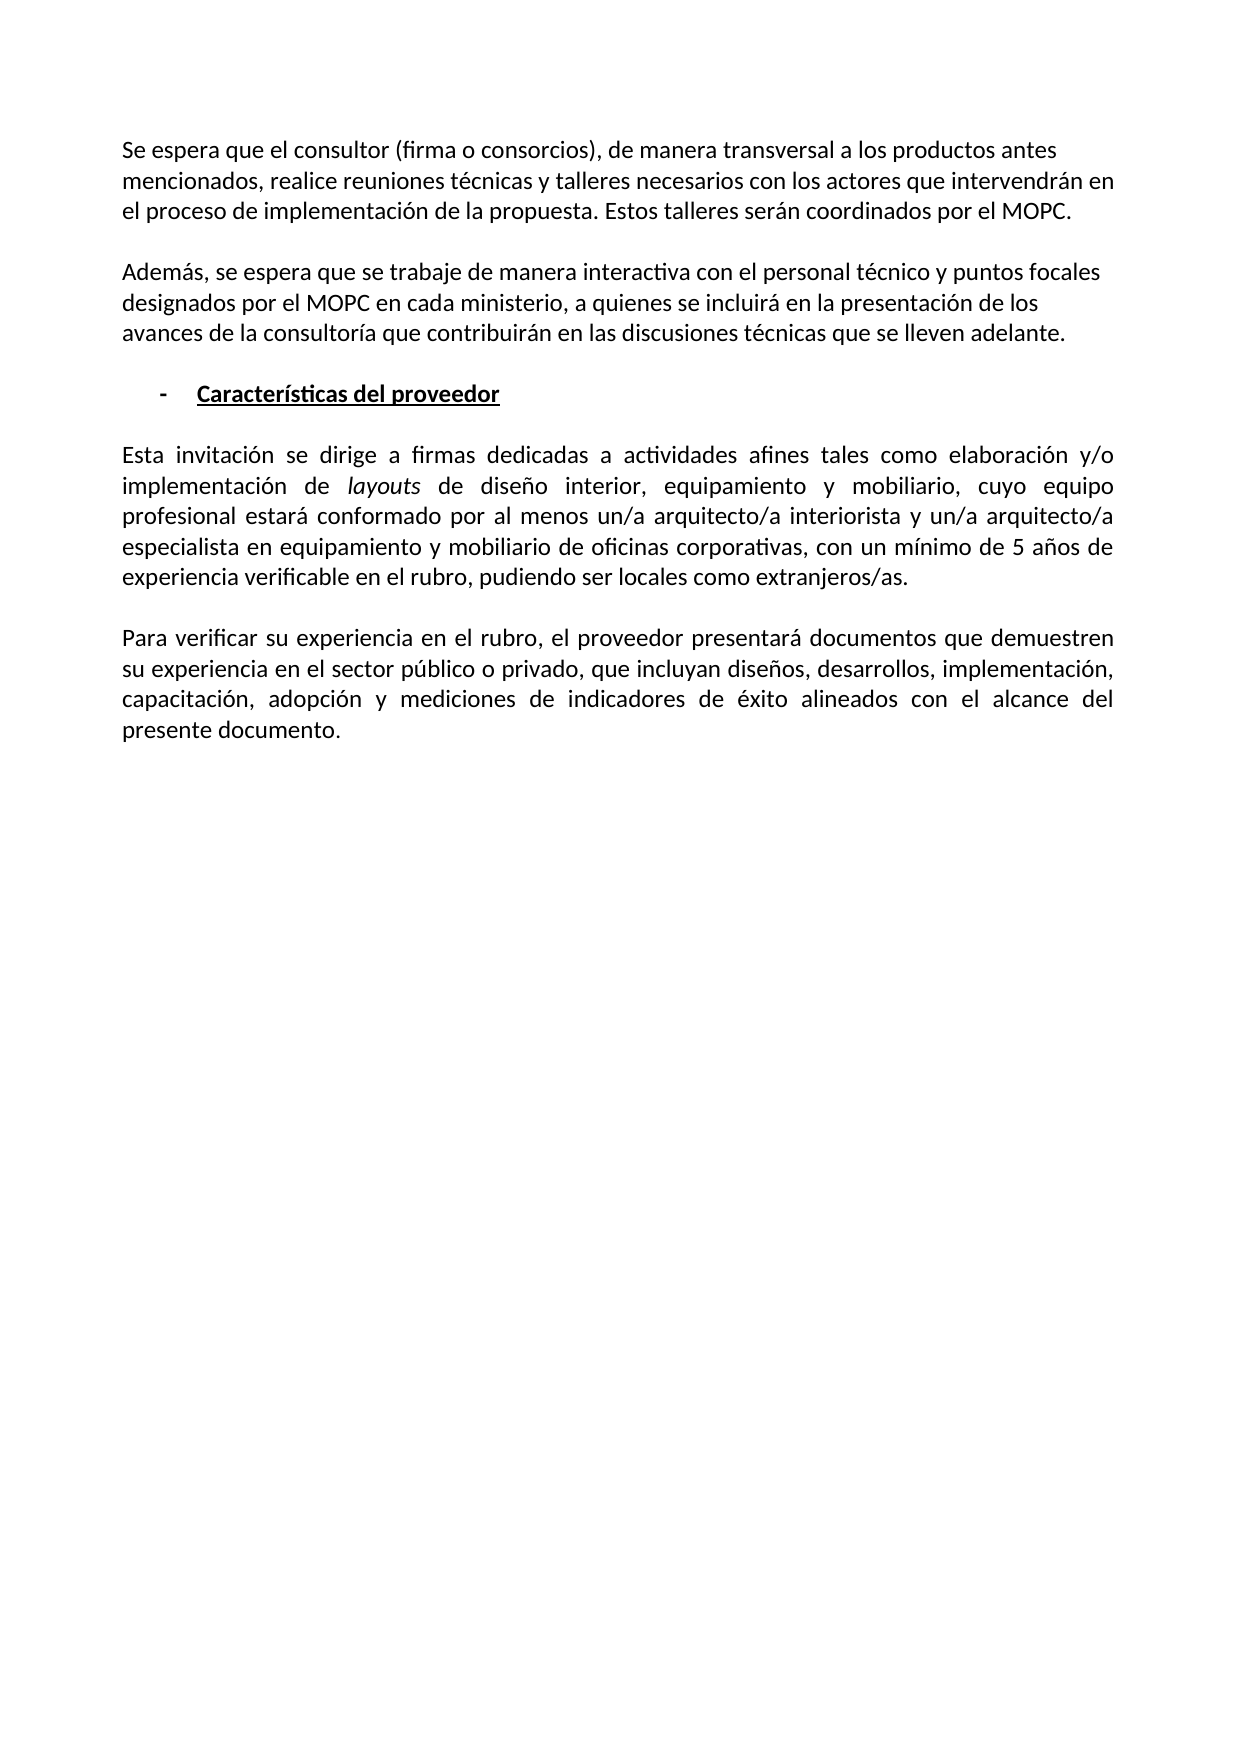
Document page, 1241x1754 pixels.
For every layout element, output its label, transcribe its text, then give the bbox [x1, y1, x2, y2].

text Además, se espera que se trabaje de manera interactiva con el personal técnico y puntos focales designados por el MOPC en cada ministerio, a quienes se incluirá en la presentación de los avances de la consultoría que contribuirán en las discusiones técnicas que se lleven adelante. [122, 256, 1116, 348]
text Se espera que el consultor (firma o consorcios), de manera transversal a los productos antes mencionados, realice reuniones técnicas y talleres necesarios con los actores que intervendrán en el proceso de implementación de la propuesta. Estos talleres serán coordinados por el MOPC. [122, 134, 1116, 226]
text Esta invitación se dirige a firmas dedicadas a actividades afines tales como elaboración y/o implementación de layouts de diseño interior, equipamiento y mobiliario, cuyo equipo profesional estará conformado por al menos un/a arquitecto/a interiorista y un/a arquitecto/a especialista en equipamiento y mobiliario de oficinas corporativas, con un mínimo de 5 años de experiencia verificable en el rubro, pudiendo ser locales como extranjeros/as. [122, 439, 1116, 592]
text Para verificar su experiencia en el rubro, el proveedor presentará documentos que demuestren su experiencia en el sector público o privado, que incluyan diseños, desarrollos, implementación, capacitación, adopción y mediciones de indicadores de éxito alineados con el alcance del presente documento. [122, 623, 1116, 745]
list Características del proveedor [159, 378, 1116, 409]
